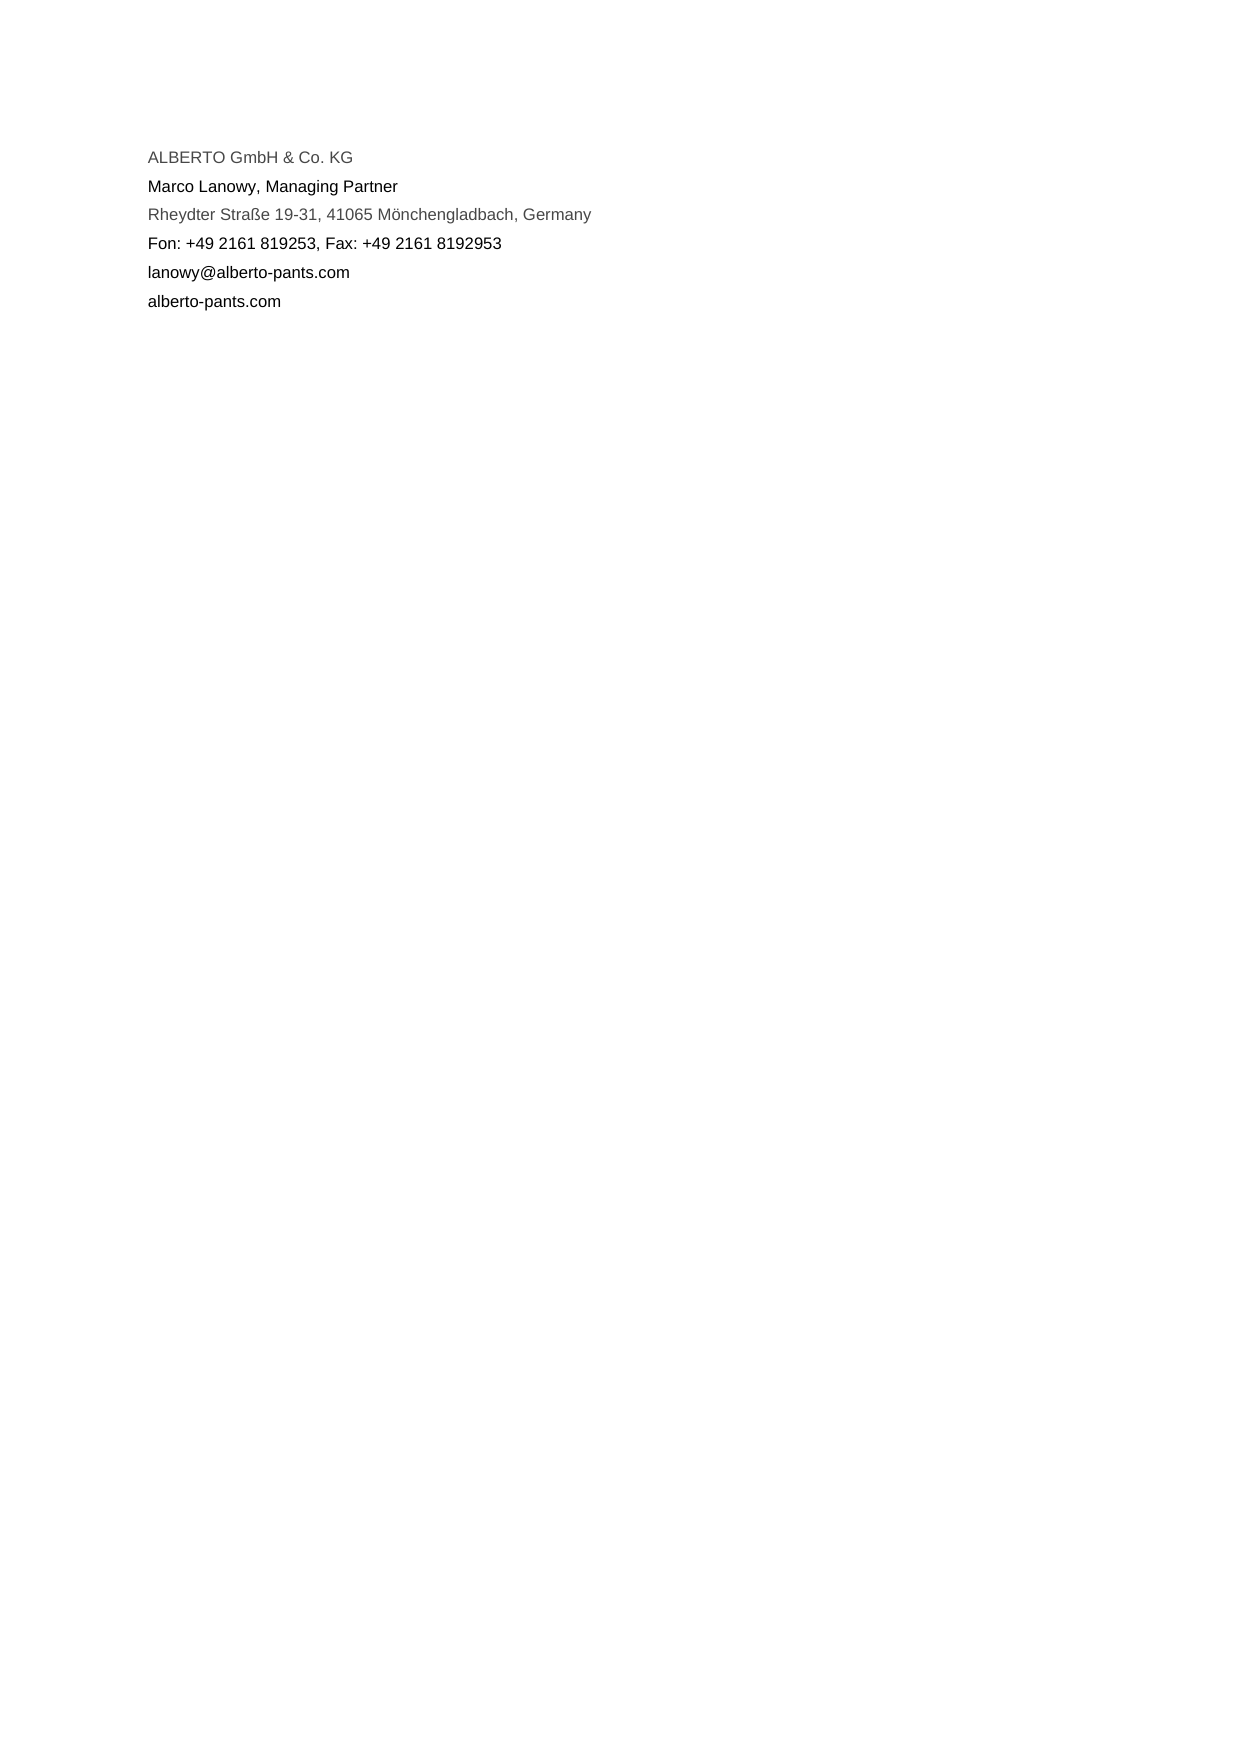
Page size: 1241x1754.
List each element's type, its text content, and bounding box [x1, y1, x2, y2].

text Rheydter Straße 19-31, 41065 Mönchengladbach, Germany [148, 205, 1078, 224]
text Fon: +49 2161 819253, Fax: +49 2161 8192953 [148, 234, 1078, 253]
text ALBERTO GmbH & Co. KG [148, 148, 1078, 167]
text alberto-pants.com [148, 291, 1078, 311]
text Marco Lanowy, Managing Partner [148, 176, 1078, 196]
text lanowy@alberto-pants.com [148, 263, 1078, 282]
